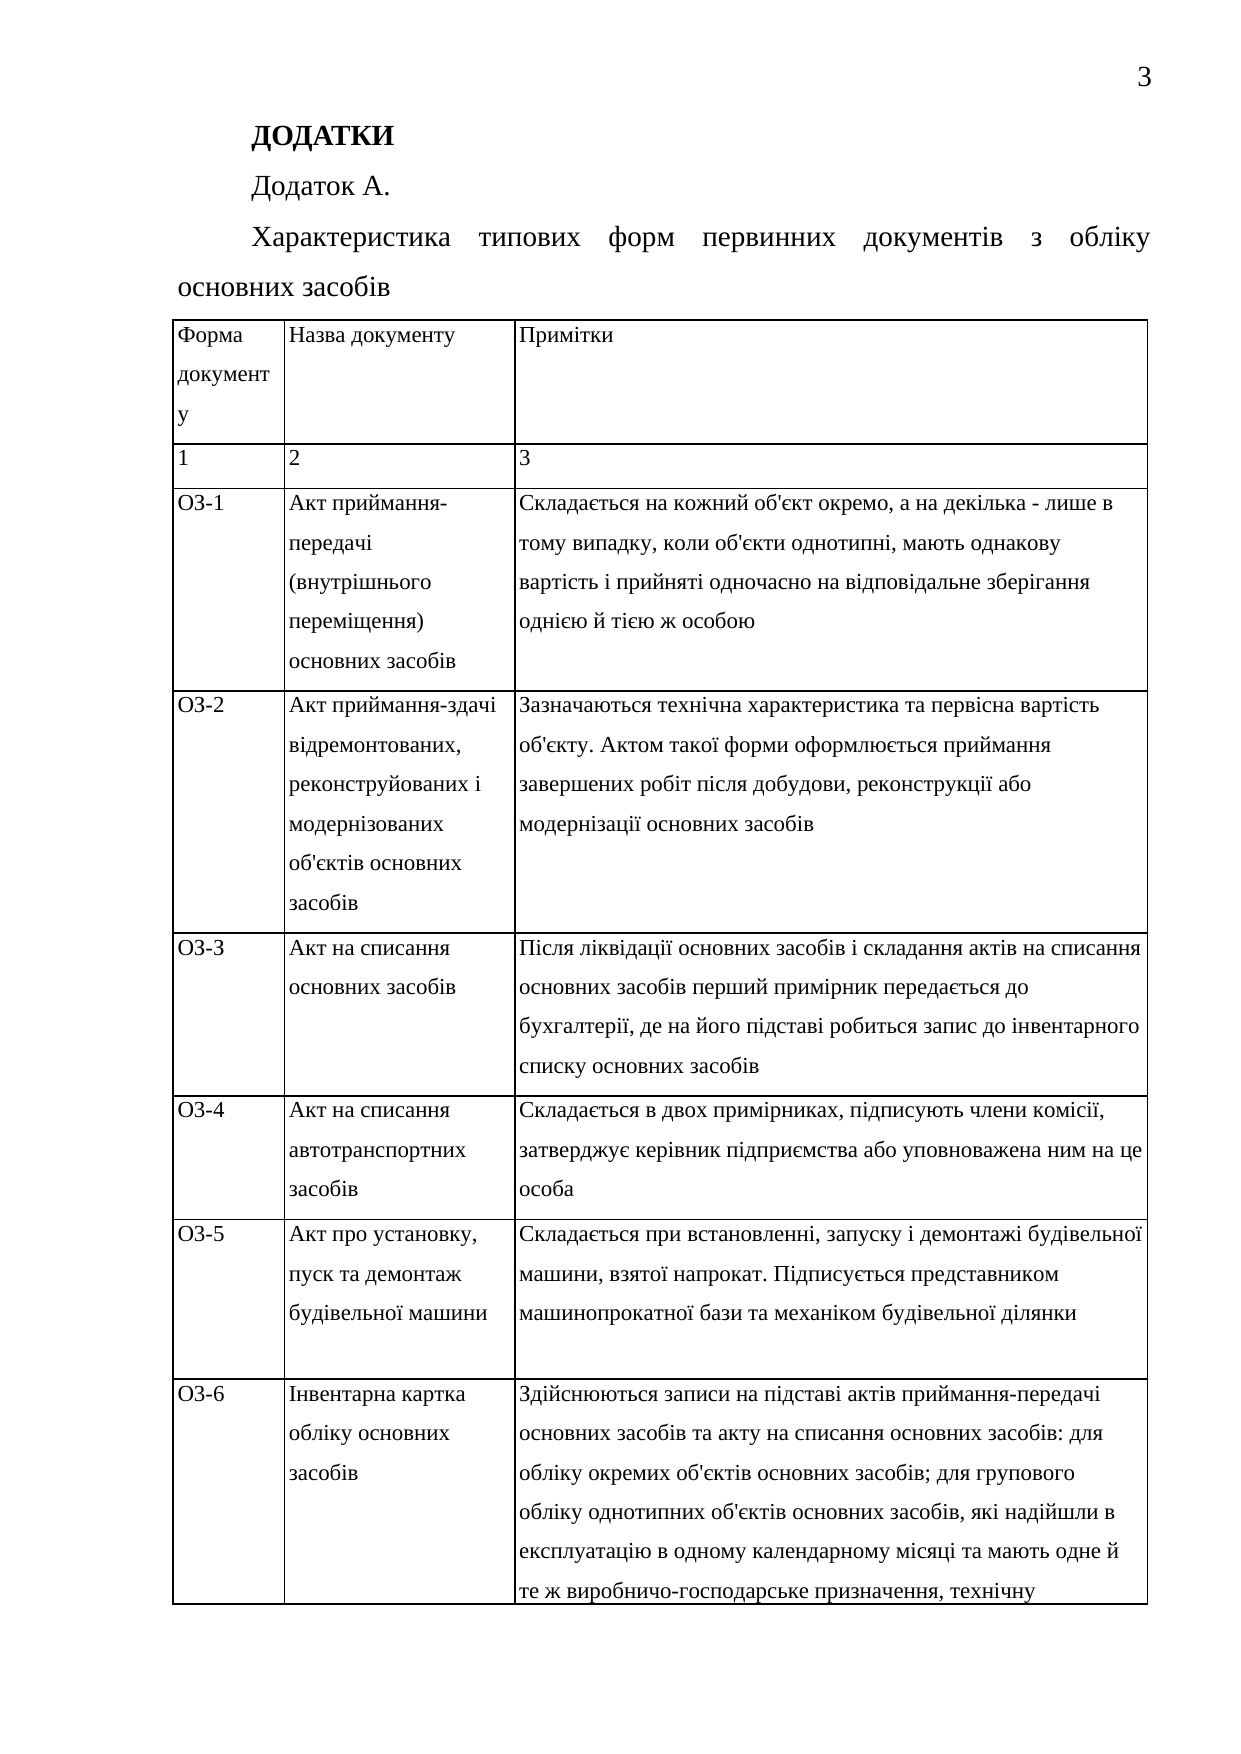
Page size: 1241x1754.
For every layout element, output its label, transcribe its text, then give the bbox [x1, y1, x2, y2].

table_cell ОЗ-З [174, 934, 284, 1095]
text Характеристика типових форм первинних документів з обліку основних засобів [177, 219, 1152, 303]
table_cell Складається в двох примірниках, підписують члени комісії, затверджує керівник підприємства або уповноважена ним на це особа [516, 1097, 1147, 1218]
table_cell Складається на кожний об'єкт окремо, а на декілька - лише в тому випадку, коли об'єкти однотипні, мають однакову вартість і прийняті одночасно на відповідальне зберігання однією й тією ж особою [516, 489, 1147, 690]
table_cell Акт про установку, пуск та демонтаж будівельної машини [285, 1220, 514, 1378]
table_header Примітки [516, 321, 1147, 443]
table_cell O3-6 [174, 1380, 284, 1603]
table_cell O3-4 [174, 1097, 284, 1218]
title додатки [177, 118, 1152, 152]
table_cell O3-5 [174, 1220, 284, 1378]
table_header Назва документу [285, 321, 514, 443]
table_cell Акт приймання-здачі відремонтованих, реконструйованих і модернізованих об'єктів основних засобів [285, 692, 514, 932]
text Додаток А. [177, 168, 1152, 202]
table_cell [285, 1380, 514, 1603]
table_cell 3 [516, 445, 1147, 487]
table_cell 2 [285, 445, 514, 487]
table_cell ОЗ-2 [174, 692, 284, 932]
table_cell Акт на списання автотранспортних засобів [285, 1097, 514, 1218]
table_header Форма документу [174, 321, 284, 443]
table_cell Акт на списання основних засобів [285, 934, 514, 1095]
table_cell Акт приймання-передачі (внутрішнього переміщення) основних засобів [285, 489, 514, 690]
table_cell Складається при встановленні, запуску і демонтажі будівельної машини, взятої напрокат. Підписується представником машинопрокатної бази та механіком будівельної ділянки [516, 1220, 1147, 1378]
table_cell ОЗ-1 [174, 489, 284, 690]
table_cell 1 [174, 445, 284, 487]
table_cell Зазначаються технічна характеристика та первісна вартість об'єкту. Актом такої форми оформлюється приймання завершених робіт після добудови, реконструкції або модернізації основних засобів [516, 692, 1147, 932]
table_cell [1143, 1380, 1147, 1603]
table_cell Після ліквідації основних засобів і складання актів на списання основних засобів перший примірник передається до бухгалтерії, де на його підставі робиться запис до інвентарного списку основних засобів [516, 934, 1147, 1095]
